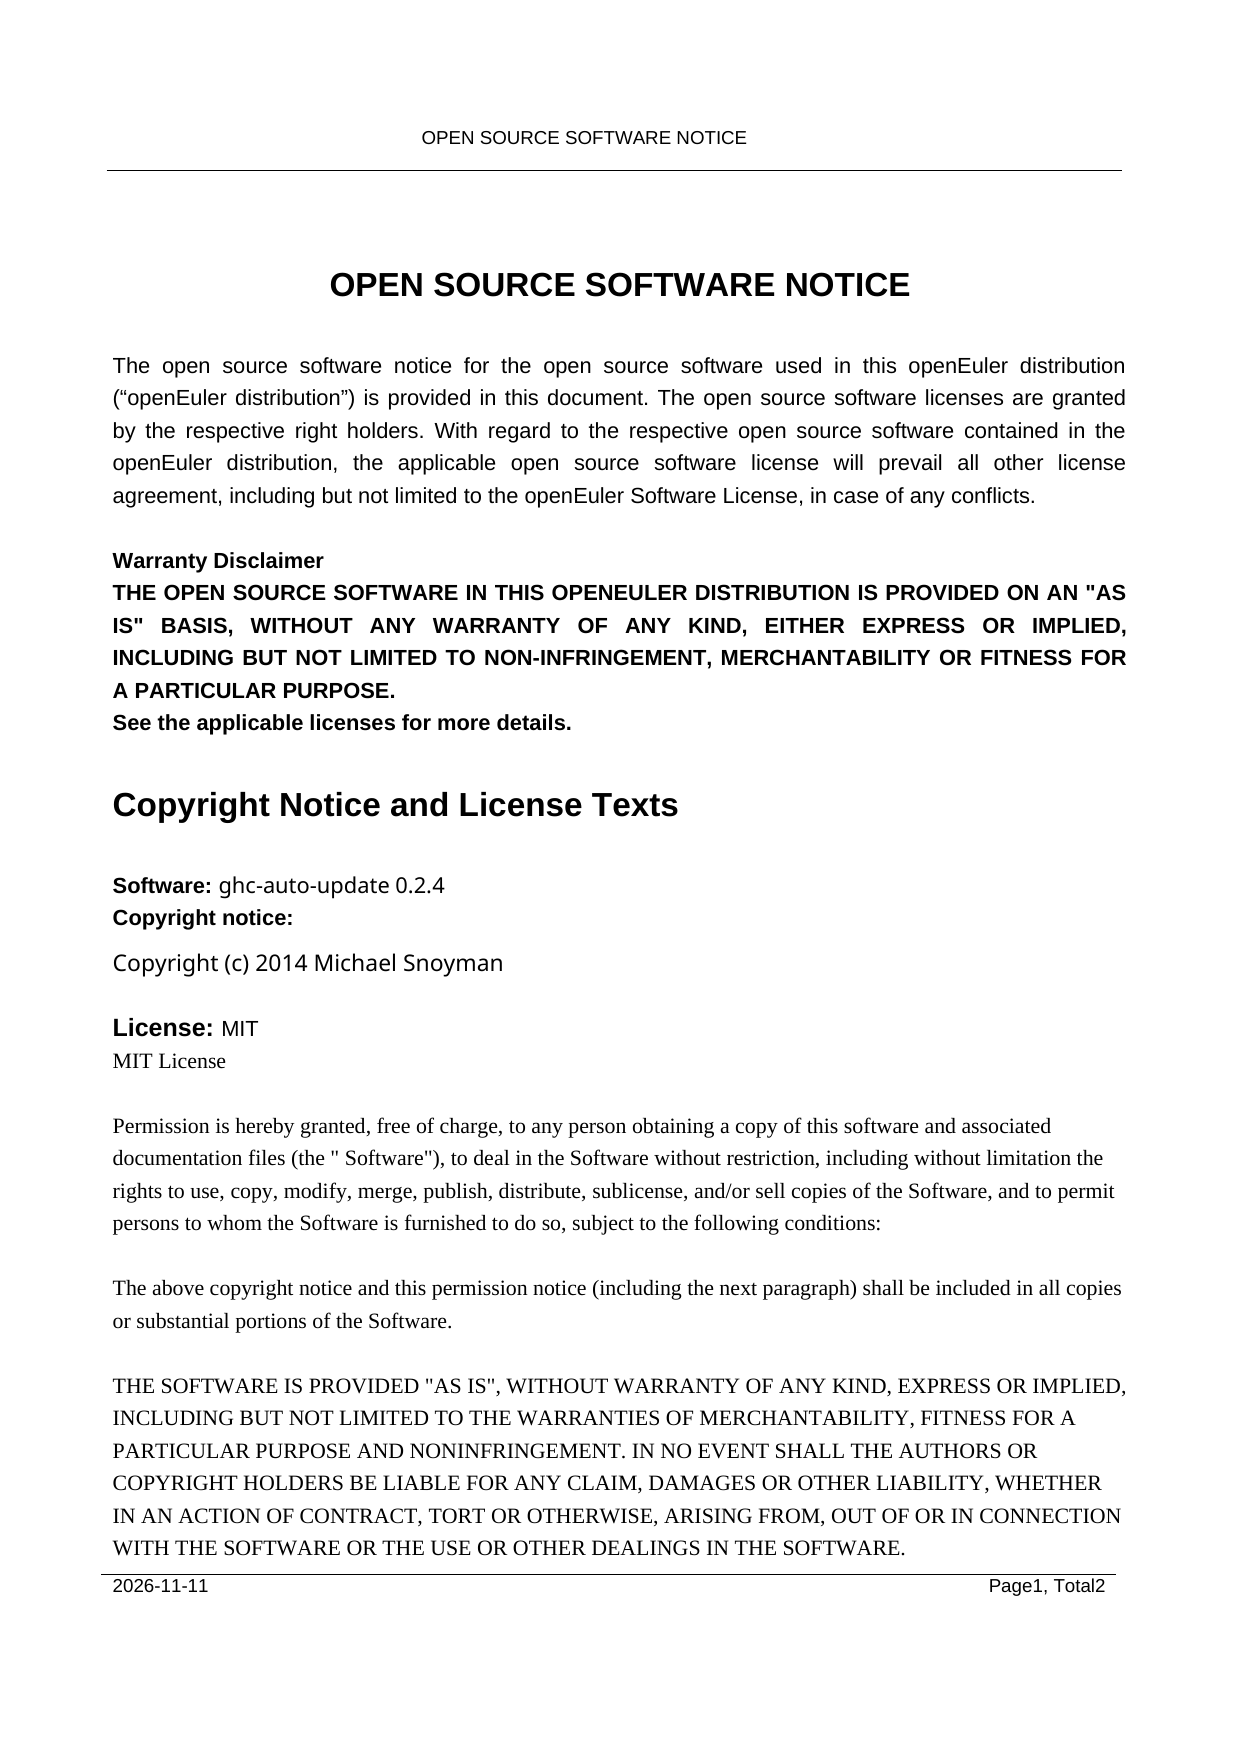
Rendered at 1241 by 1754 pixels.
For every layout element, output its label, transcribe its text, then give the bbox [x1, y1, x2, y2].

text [112, 1044, 1128, 1564]
text Copyright notice: [112, 901, 1128, 934]
text Warranty Disclaimer [112, 544, 1128, 576]
text Copyright Notice and License Texts [112, 771, 1128, 836]
title Software: ghc-auto-update 0.2.4 [112, 869, 1128, 901]
text Copyright (c) 2014 Michael Snoyman [112, 947, 1128, 1012]
text The open source software notice for the open source software used in this openEuler distribution (“openEuler distribution”) is provided in this document. The open source software licenses are granted by the respective right holders. With regard to the respective open source software contained in the openEuler distribution, the applicable open source software license will prevail all other license agreement, including but not limited to the openEuler Software License, in case of any conflicts. [112, 349, 1128, 511]
text OPEN SOURCE SOFTWARE NOTICE [112, 251, 1128, 316]
text THE OPEN SOURCE SOFTWARE IN THIS OPENEULER DISTRIBUTION IS PROVIDED ON AN "AS IS" BASIS, WITHOUT ANY WARRANTY OF ANY KIND, EITHER EXPRESS OR IMPLIED, INCLUDING BUT NOT LIMITED TO NON-INFRINGEMENT, MERCHANTABILITY OR FITNESS FOR A PARTICULAR PURPOSE. See the applicable licenses for more details. [112, 576, 1128, 739]
text License: MIT [112, 1012, 1128, 1044]
